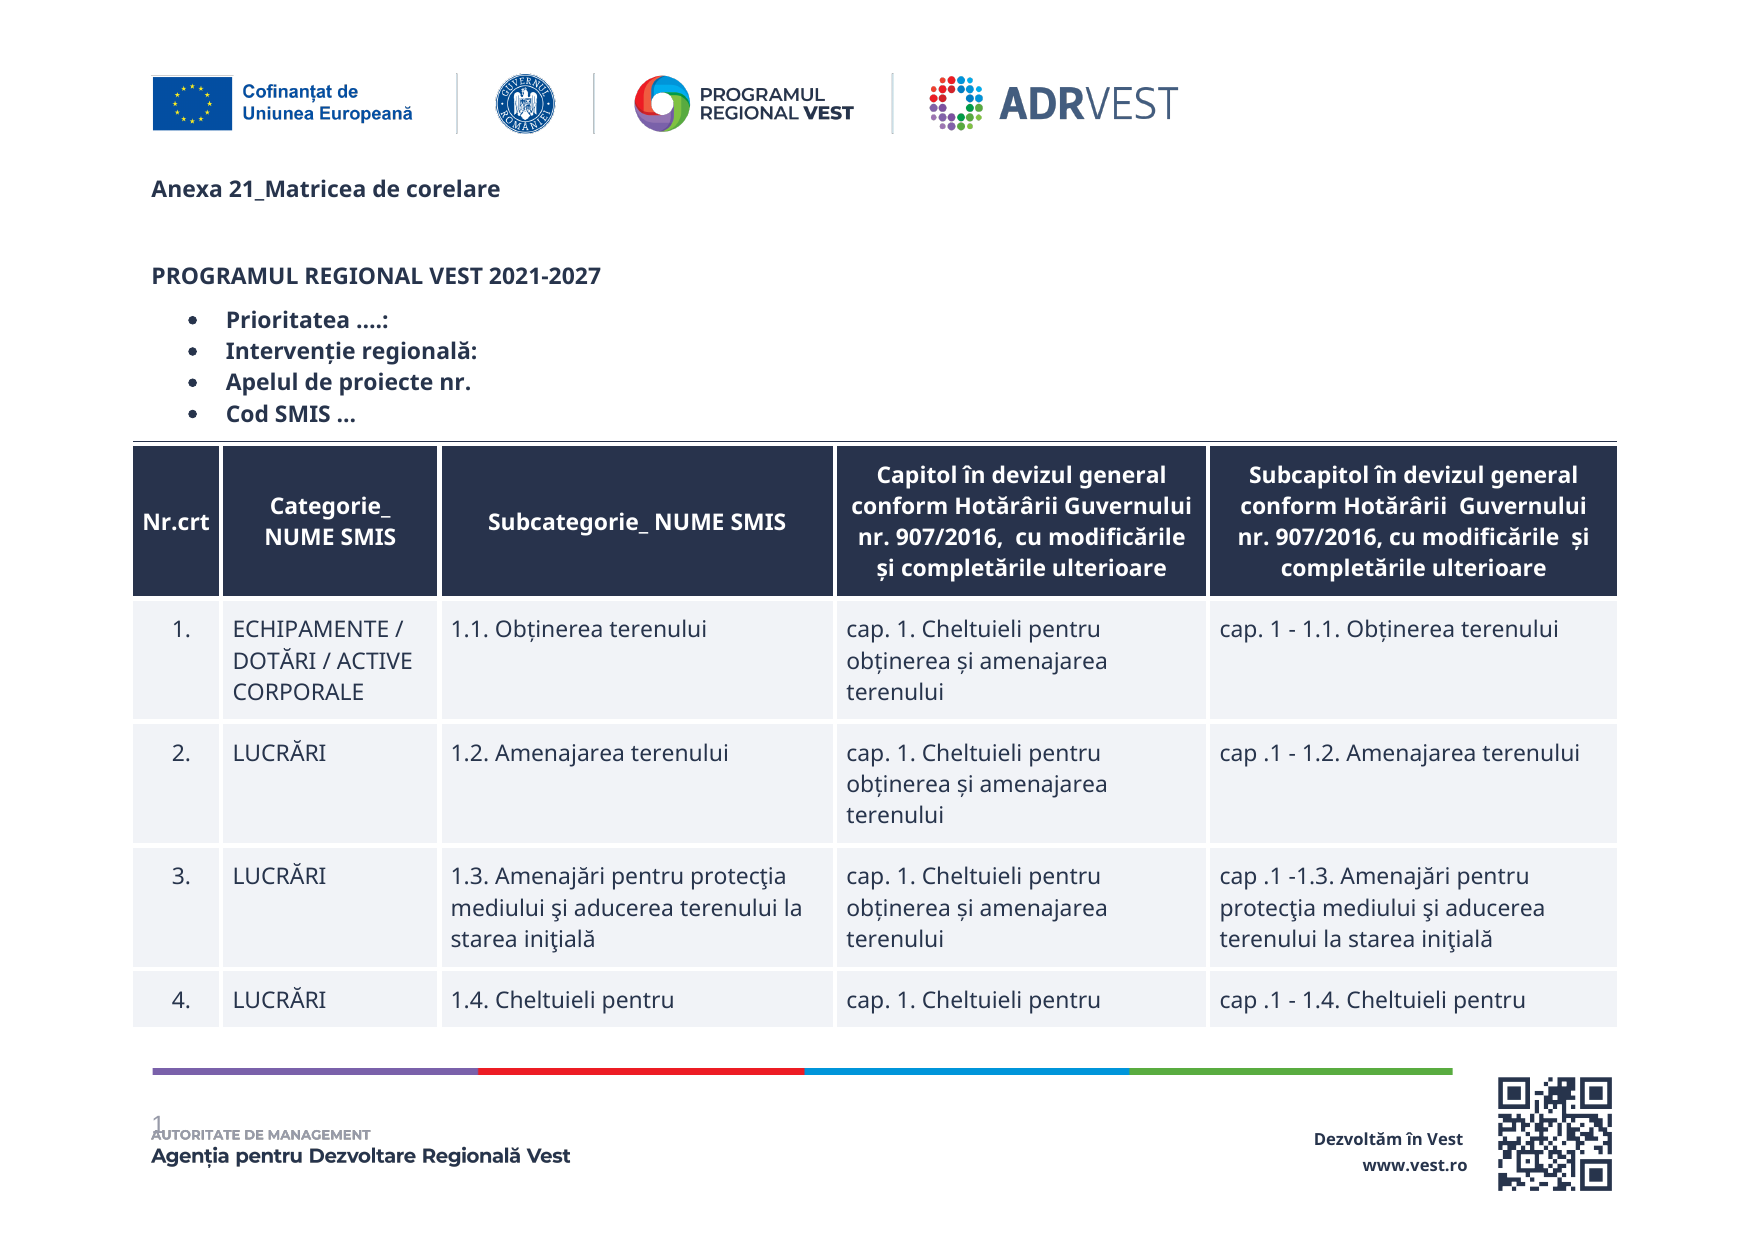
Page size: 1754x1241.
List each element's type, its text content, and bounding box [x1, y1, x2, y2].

table_header Capitol în devizul general conform Hotărârii Guvernului nr. 907/2016, cu modificările și completările ulterioare [837, 446, 1206, 596]
table_cell cap. 1 - 1.1. Obținerea terenului [1210, 601, 1617, 719]
table_cell cap. 1. Cheltuieli pentru obținerea și amenajarea terenului [837, 601, 1206, 719]
table_cell [133, 971, 219, 1027]
table_cell [133, 601, 219, 719]
table_cell 1.4. Cheltuieli pentru relocarea/protecţia utilităţilor [442, 971, 833, 1027]
table_header Subcategorie_ NUME SMIS [442, 446, 833, 596]
table_header Subcapitol în devizul general conform Hotărârii Guvernului nr. 907/2016, cu modificările și completările ulterioare [1210, 446, 1617, 596]
table_cell cap. 1. Cheltuieli pentru obținerea și amenajarea terenului [837, 971, 1206, 1027]
table_cell cap. 1. Cheltuieli pentru obținerea și amenajarea terenului [837, 848, 1206, 966]
list Prioritatea ….: [188, 304, 1599, 335]
table_cell LUCRĂRI [223, 848, 437, 966]
table_header Categorie_ NUME SMIS [223, 446, 437, 596]
picture [151, 73, 1179, 134]
table_cell ECHIPAMENTE / DOTĂRI / ACTIVE CORPORALE [223, 601, 437, 719]
table_cell [133, 848, 219, 966]
text Anexa 21_Matricea de corelare [151, 173, 1599, 204]
table_cell 1.2. Amenajarea terenului [442, 724, 833, 843]
list Intervenție regională: [188, 335, 1599, 366]
text PROGRAMUL REGIONAL VEST 2021-2027 [151, 260, 1599, 291]
table_cell cap. 1. Cheltuieli pentru obținerea și amenajarea terenului [837, 724, 1206, 843]
table_cell cap .1 - 1.2. Amenajarea terenului [1210, 724, 1617, 843]
table_cell cap .1 - 1.4. Cheltuieli pentru relocarea/protecţia utilităţilor [1210, 971, 1617, 1027]
list Apelul de proiecte nr. [188, 366, 1599, 398]
picture [1489, 1068, 1621, 1200]
table_header Nr.crt [133, 446, 219, 596]
table_cell cap .1 -1.3. Amenajări pentru protecţia mediului şi aducerea terenului la starea iniţială [1210, 848, 1617, 966]
list Cod SMIS ... [188, 398, 1599, 429]
table_cell LUCRĂRI [223, 971, 437, 1027]
table_cell LUCRĂRI [223, 724, 437, 843]
table_cell 1.3. Amenajări pentru protecţia mediului şi aducerea terenului la starea iniţială [442, 848, 833, 966]
table_cell [133, 724, 219, 843]
table_cell 1.1. Obținerea terenului [442, 601, 833, 719]
